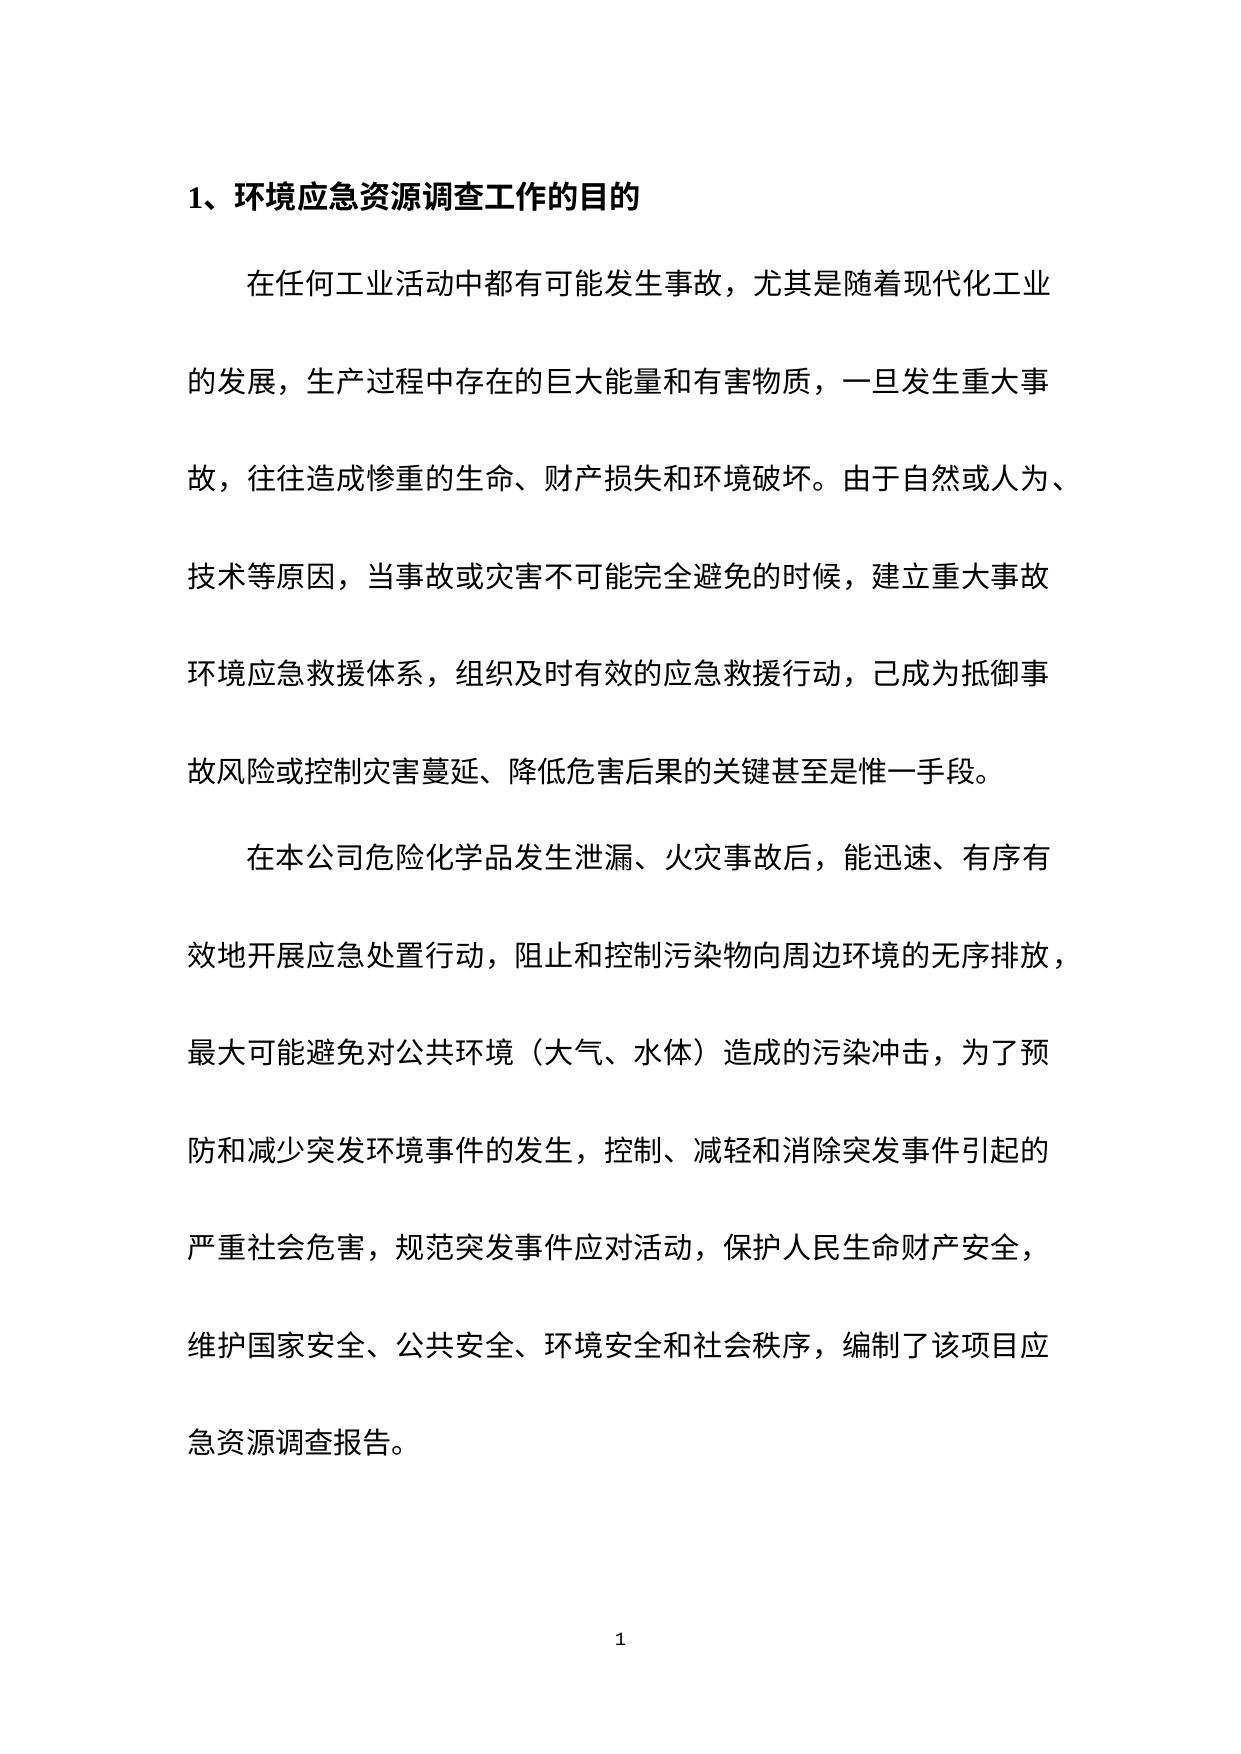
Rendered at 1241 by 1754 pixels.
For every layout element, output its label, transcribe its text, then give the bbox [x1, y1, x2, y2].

text 在本公司危险化学品发生泄漏、火灾事故后，能迅速、有序有效地开展应急处置行动，阻止和控制污染物向周边环境的无序排放，最大可能避免对公共环境（大气、水体）造成的污染冲击，为了预防和减少突发环境事件的发生，控制、减轻和消除突发事件引起的严重社会危害，规范突发事件应对活动，保护人民生命财产安全，维护国家安全、公共安全、环境安全和社会秩序，编制了该项目应急资源调查报告。 [187, 823, 1053, 1473]
text 在任何工业活动中都有可能发生事故，尤其是随着现代化工业的发展，生产过程中存在的巨大能量和有害物质，一旦发生重大事故，往往造成惨重的生命、财产损失和环境破坏。由于自然或人为、技术等原因，当事故或灾害不可能完全避免的时候，建立重大事故环境应急救援体系，组织及时有效的应急救援行动，己成为抵御事故风险或控制灾害蔓延、降低危害后果的关键甚至是惟一手段。 [187, 249, 1053, 802]
subtitle 1、环境应急资源调查工作的目的 [187, 162, 1053, 227]
